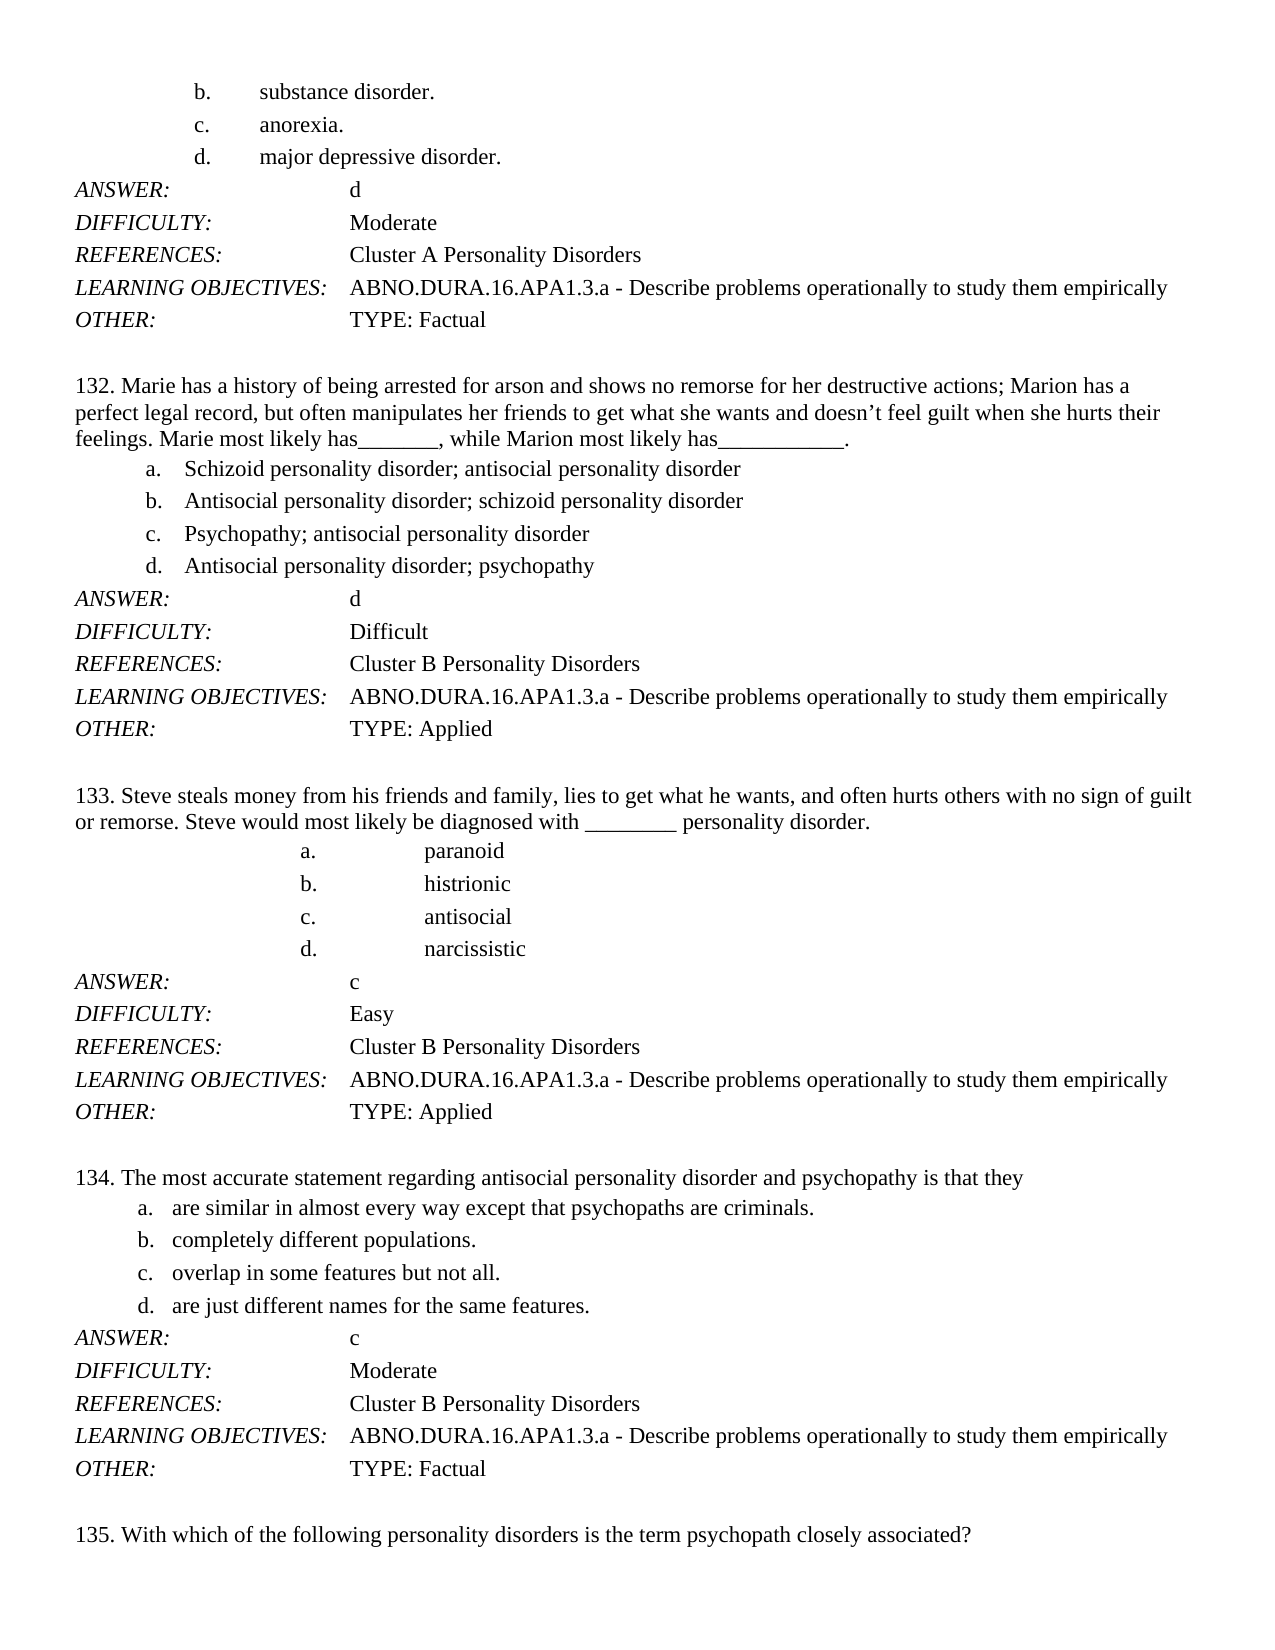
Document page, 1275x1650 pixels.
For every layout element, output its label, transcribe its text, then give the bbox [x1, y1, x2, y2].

table_header 134. ​The most accurate statement regarding antisocial personality disorder and psychopathy is that they [75, 1191, 1200, 1484]
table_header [75, 75, 1200, 336]
table_header 132. ​Marie has a history of being arrested for arson and shows no remorse for her destructive actions; Marion has a perfect legal record, but often manipulates her friends to get what she wants and doesn’t feel guilt when she hurts their feelings. Marie most likely has_______, while Marion most likely has___________. [75, 452, 1200, 745]
table_header 133. ​Steve steals money from his friends and family, lies to get what he wants, and often hurts others with no sign of guilt or remorse. Steve would most likely be diagnosed with ________ personality disorder. [75, 834, 1200, 1128]
